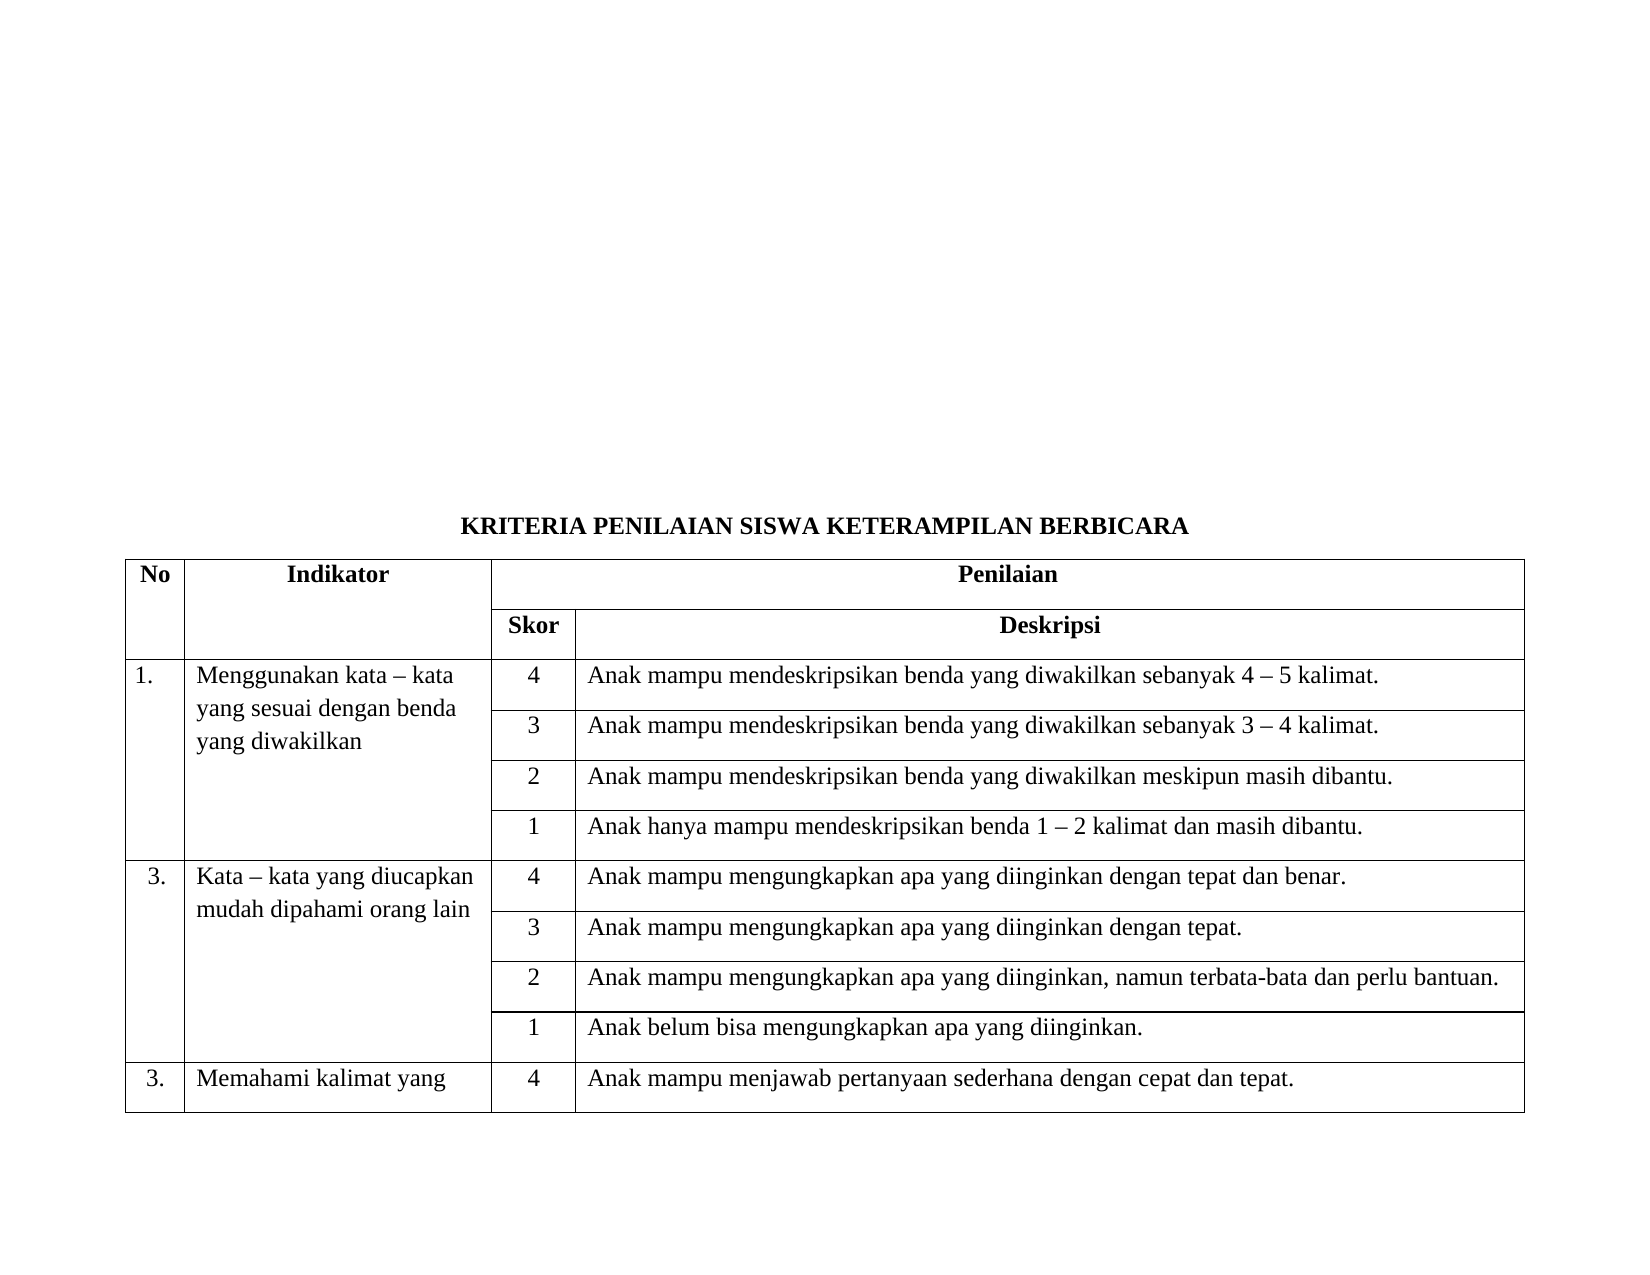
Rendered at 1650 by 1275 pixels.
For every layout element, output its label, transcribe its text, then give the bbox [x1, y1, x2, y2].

table_header Indikator [185, 560, 491, 659]
table_cell 1 [492, 1013, 575, 1062]
table_cell 2 [492, 761, 575, 810]
table_cell [126, 861, 184, 1062]
table_cell 4 [492, 660, 575, 709]
table_cell Anak mampu menjawab pertanyaan sederhana dengan cepat dan tepat. [576, 1063, 1524, 1112]
text KRITERIA PENILAIAN SISWA KETERAMPILAN BERBICARA [150, 511, 1500, 539]
table_cell Anak mampu mengungkapkan apa yang diinginkan, namun terbata-bata dan perlu bantuan. [576, 962, 1524, 1011]
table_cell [185, 1063, 491, 1112]
table_header Penilaian [492, 560, 1524, 609]
table_cell Anak belum bisa mengungkapkan apa yang diinginkan. [576, 1013, 1524, 1062]
table_cell Skor [492, 610, 575, 659]
table_cell Anak mampu mendeskripsikan benda yang diwakilkan meskipun masih dibantu. [576, 761, 1524, 810]
table_cell Anak mampu mendeskripsikan benda yang diwakilkan sebanyak 3 – 4 kalimat. [576, 711, 1524, 760]
table_cell Deskripsi [576, 610, 1524, 659]
table_cell 3 [492, 912, 575, 961]
table_cell Anak hanya mampu mendeskripsikan benda 1 – 2 kalimat dan masih dibantu. [576, 811, 1524, 860]
table_cell 3. [126, 1063, 184, 1112]
table_cell Kata – kata yang diucapkan mudah dipahami orang lain [185, 861, 491, 1062]
table_cell Anak mampu mengungkapkan apa yang diinginkan dengan tepat. [576, 912, 1524, 961]
table_cell 4 [492, 861, 575, 911]
table_cell Menggunakan kata – kata yang sesuai dengan benda yang diwakilkan [185, 660, 491, 860]
table_cell Anak mampu mendeskripsikan benda yang diwakilkan sebanyak 4 – 5 kalimat. [576, 660, 1524, 709]
table_cell 2 [492, 962, 575, 1011]
table_cell 4 [492, 1063, 575, 1112]
table_cell 3 [492, 711, 575, 760]
table_cell [126, 660, 184, 860]
table_header No [126, 560, 184, 659]
table_cell Anak mampu mengungkapkan apa yang diinginkan dengan tepat dan benar. [576, 861, 1524, 911]
table_cell 1 [492, 811, 575, 860]
